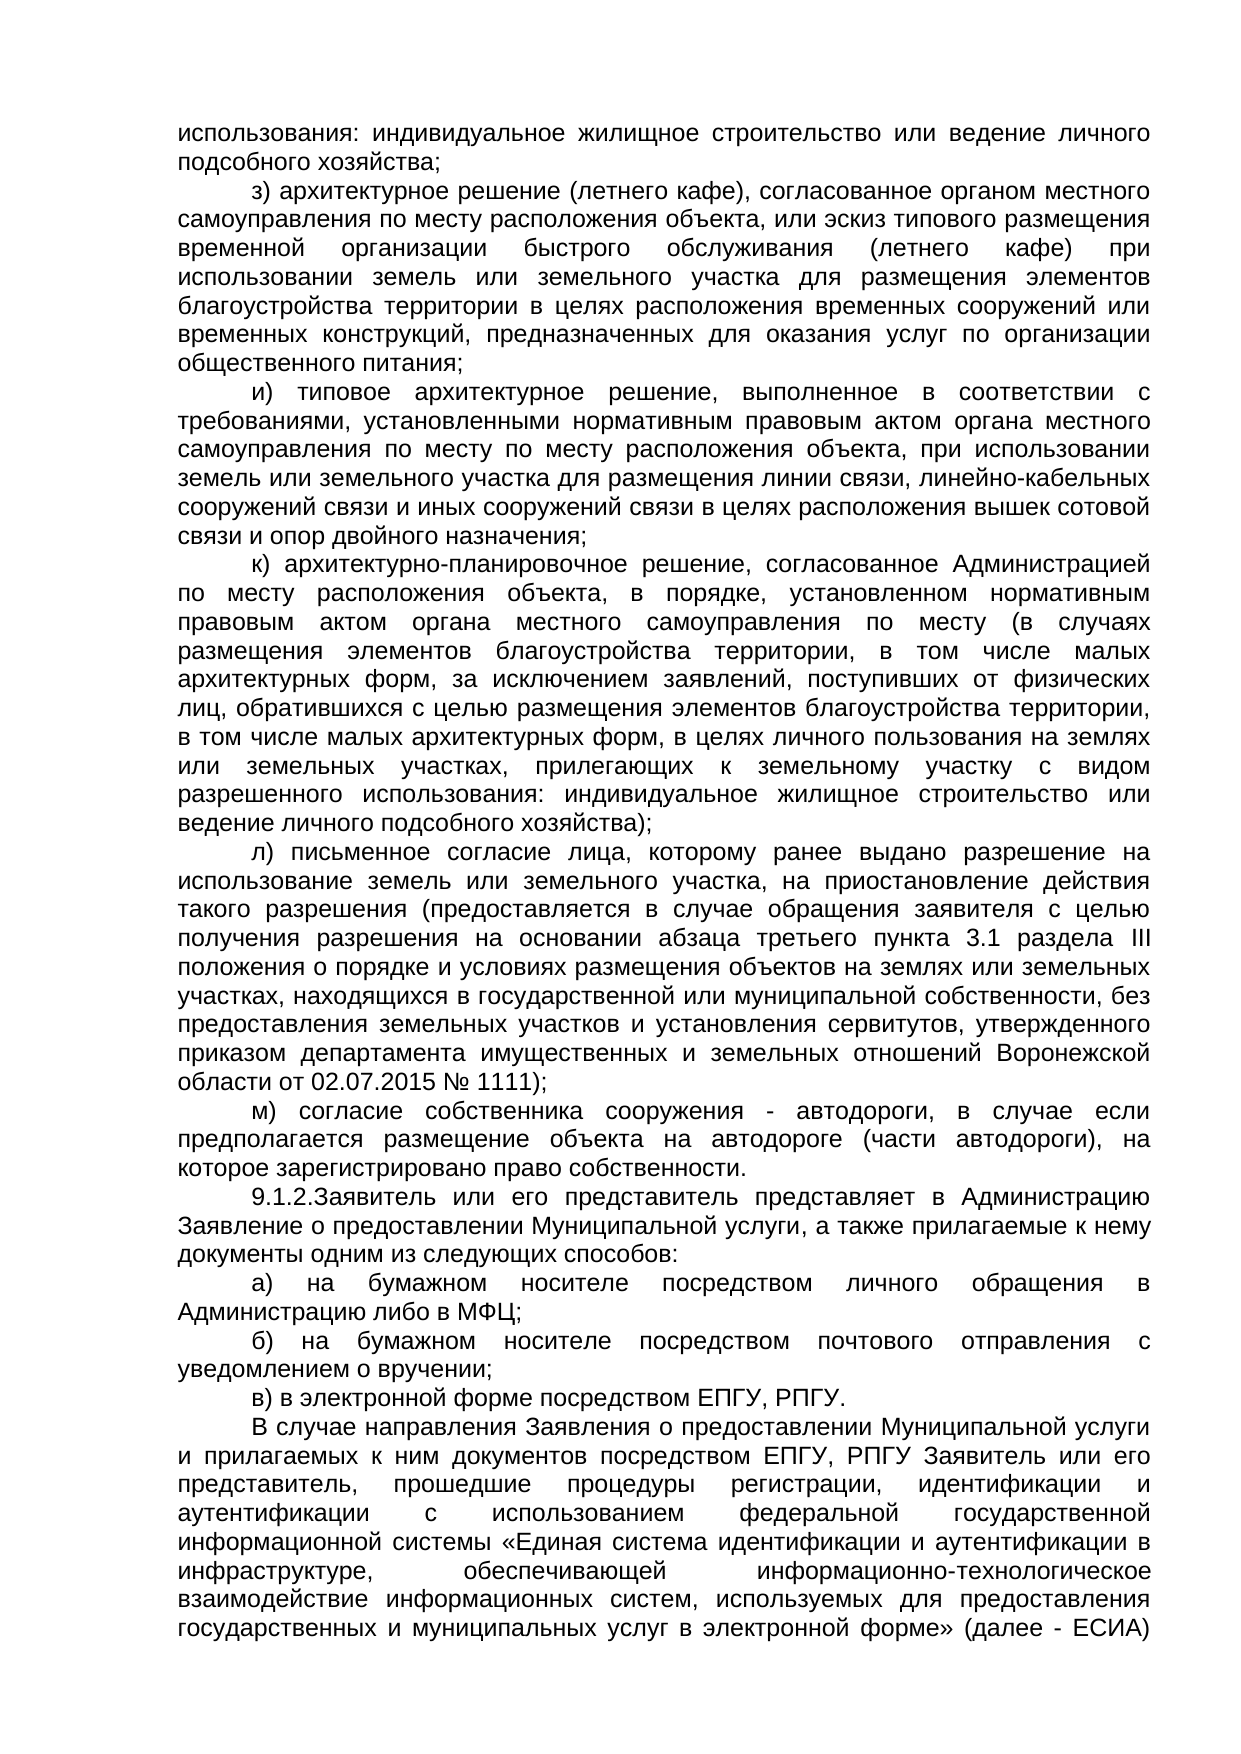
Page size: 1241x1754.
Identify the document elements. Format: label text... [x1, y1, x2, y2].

text л) письменное согласие лица, которому ранее выдано разрешение на использование земель или земельного участка, на приостановление действия такого разрешения (предоставляется в случае обращения заявителя с целью получения разрешения на основании абзаца третьего пункта 3.1 раздела III положения о порядке и условиях размещения объектов на землях или земельных участках, находящихся в государственной или муниципальной собственности, без предоставления земельных участков и установления сервитутов, утвержденного приказом департамента имущественных и земельных отношений Воронежской области от 02.07.2015 № 1111); [177, 837, 1152, 1096]
text 9.1.2.Заявитель или его представитель представляет в Администрацию Заявление о предоставлении Муниципальной услуги, а также прилагаемые к нему документы одним из следующих способов: [177, 1182, 1152, 1268]
text и) типовое архитектурное решение, выполненное в соответствии с требованиями, установленными нормативным правовым актом органа местного самоуправления по месту по месту расположения объекта, при использовании земель или земельного участка для размещения линии связи, линейно-кабельных сооружений связи и иных сооружений связи в целях расположения вышек сотовой связи и опор двойного назначения; [177, 377, 1152, 549]
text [177, 1412, 1152, 1642]
text м) согласие собственника сооружения - автодороги, в случае если предполагается размещение объекта на автодороге (части автодороги), на которое зарегистрировано право собственности. [177, 1096, 1152, 1182]
text к) архитектурно-планировочное решение, согласованное Администрацией по месту расположения объекта, в порядке, установленном нормативным правовым актом органа местного самоуправления по месту (в случаях размещения элементов благоустройства территории, в том числе малых архитектурных форм, за исключением заявлений, поступивших от физических лиц, обратившихся с целью размещения элементов благоустройства территории, в том числе малых архитектурных форм, в целях личного пользования на землях или земельных участках, прилегающих к земельному участку с видом разрешенного использования: индивидуальное жилищное строительство или ведение личного подсобного хозяйства); [177, 549, 1152, 837]
text в) в электронной форме посредством ЕПГУ, РПГУ. [177, 1383, 1152, 1412]
text а) на бумажном носителе посредством личного обращения в Администрацию либо в МФЦ; [177, 1268, 1152, 1326]
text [177, 118, 1152, 176]
text з) архитектурное решение (летнего кафе), согласованное органом местного самоуправления по месту расположения объекта, или эскиз типового размещения временной организации быстрого обслуживания (летнего кафе) при использовании земель или земельного участка для размещения элементов благоустройства территории в целях расположения временных сооружений или временных конструкций, предназначенных для оказания услуг по организации общественного питания; [177, 176, 1152, 377]
text б) на бумажном носителе посредством почтового отправления с уведомлением о вручении; [177, 1326, 1152, 1383]
